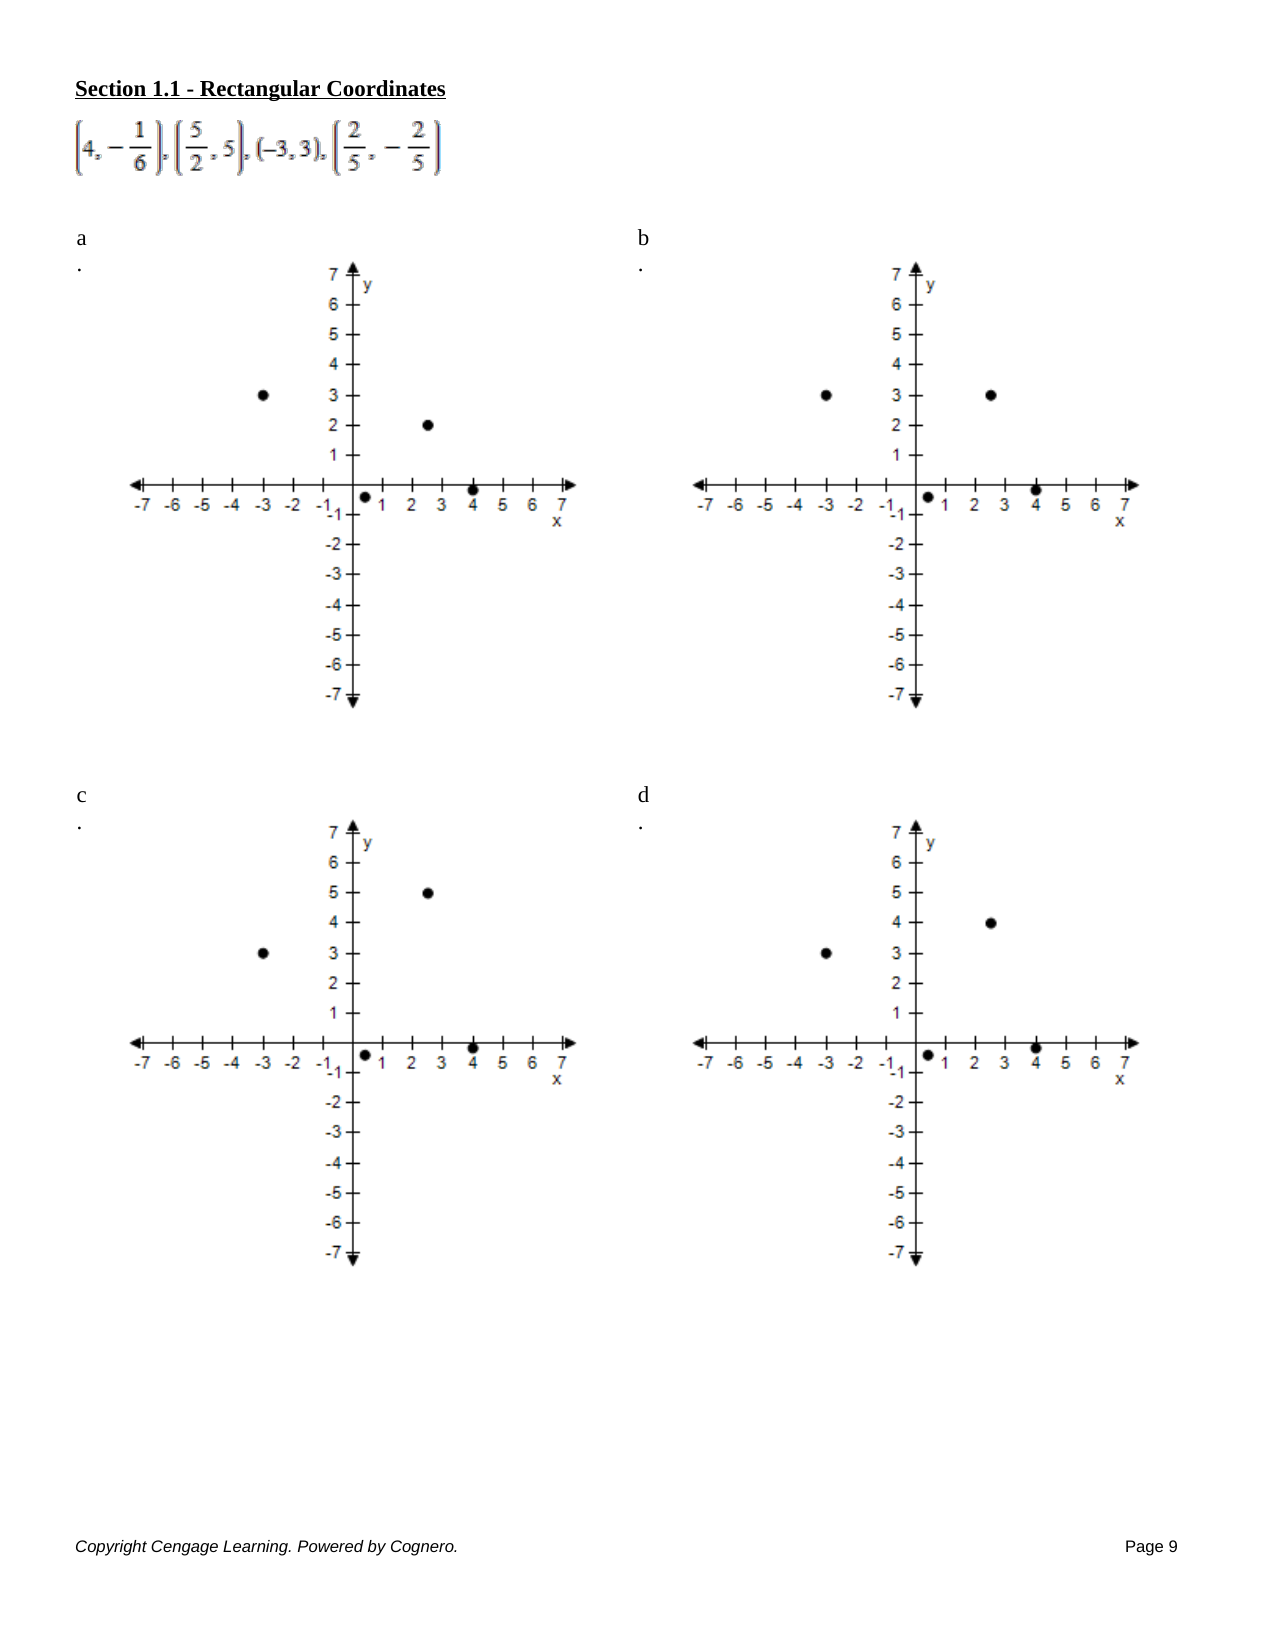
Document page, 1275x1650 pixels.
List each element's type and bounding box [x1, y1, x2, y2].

picture [91, 781, 617, 1307]
picture [91, 223, 617, 749]
picture [654, 223, 1180, 749]
picture [654, 781, 1180, 1307]
picture [75, 120, 441, 190]
table_header [75, 121, 1200, 1336]
